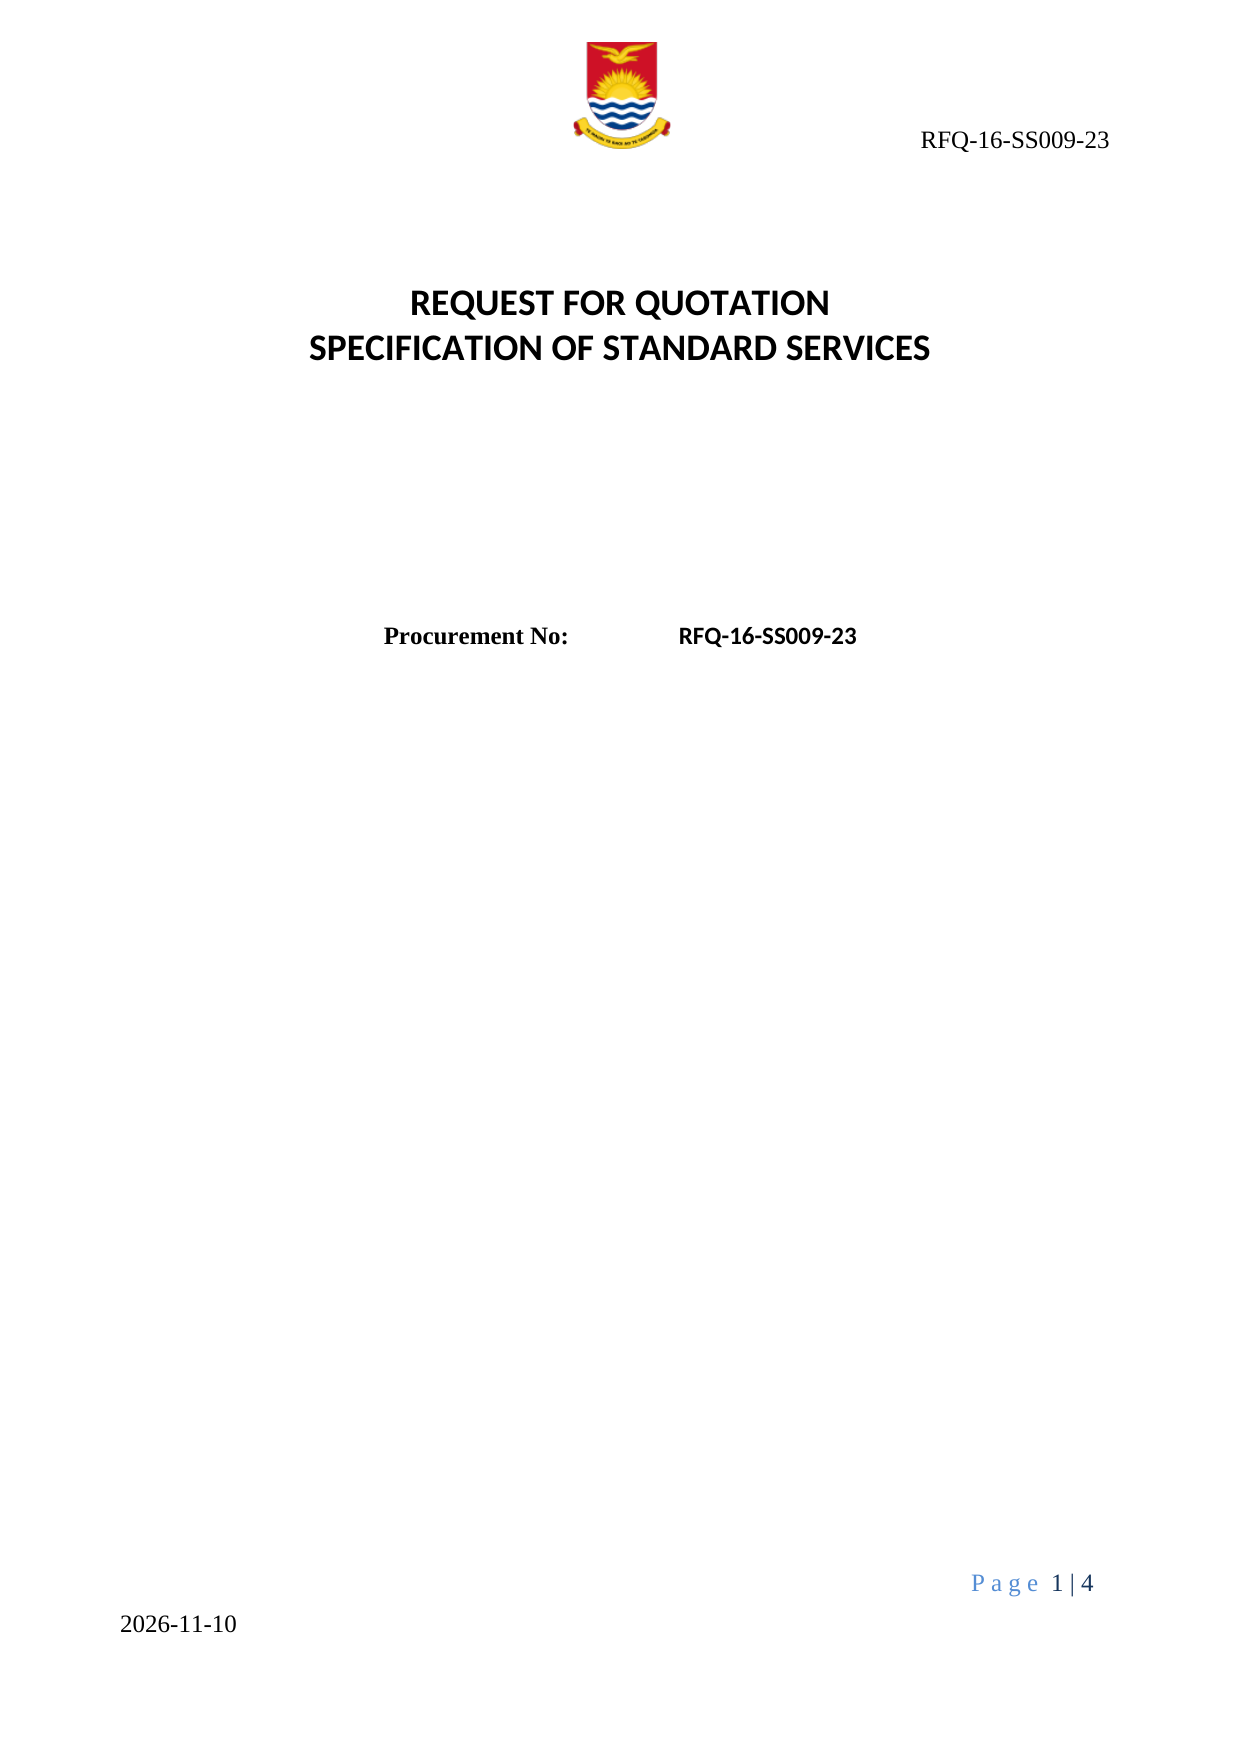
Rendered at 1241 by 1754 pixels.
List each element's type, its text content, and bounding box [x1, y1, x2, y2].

picture [573, 42, 671, 149]
text Procurement No: RFQ-16-SS009-23 [120, 620, 1120, 651]
text REQUEST FOR QUOTATION SPECIFICATION OF STANDARD SERVICES [120, 278, 1120, 370]
